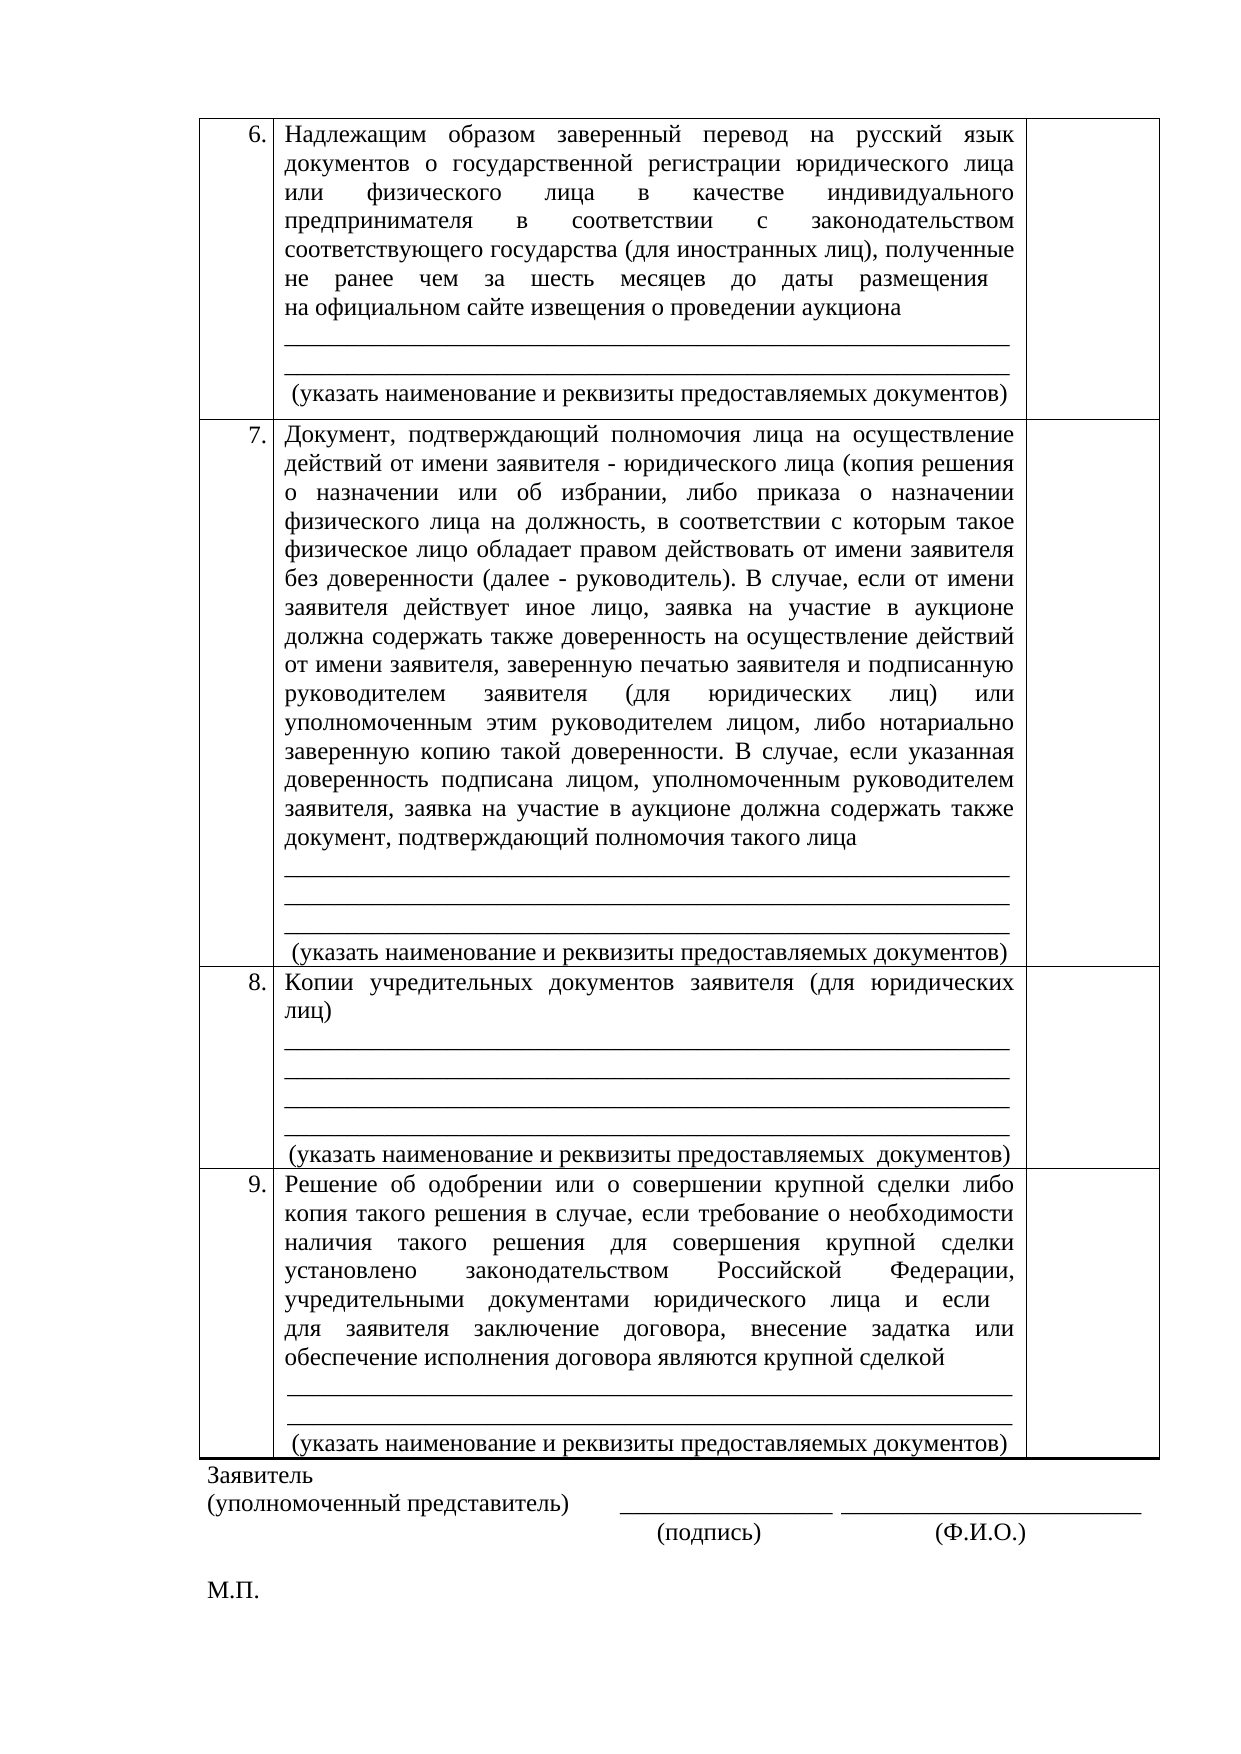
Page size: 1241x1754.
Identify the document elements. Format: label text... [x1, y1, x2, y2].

table_cell [1027, 420, 1159, 966]
table_cell [1027, 119, 1159, 418]
table_cell [1027, 967, 1159, 1168]
text М.П. [177, 1575, 1181, 1603]
text (уполномоченный представитель) _________________ ________________________ [177, 1488, 1181, 1517]
table_cell [1027, 1169, 1159, 1457]
table_cell Надлежащим образом заверенный перевод на русский язык документов о государственной регистрации юридического лица или физического лица в качестве индивидуального предпринимателя в соответствии с законодательством соответствующего государства (для иностранных лиц), полученные не ранее чем за шесть месяцев до даты размещения на официальном сайте извещения о проведении аукциона ____________________________________________________________________________________________________________________ (указать наименование и реквизиты предоставляемых документов) [274, 119, 1026, 418]
text Заявитель [177, 1460, 1181, 1488]
table_cell Решение об одобрении или о совершении крупной сделки либо копия такого решения в случае, если требование о необходимости наличия такого решения для совершения крупной сделки установлено законодательством Российской Федерации, учредительными документами юридического лица и если для заявителя заключение договора, внесение задатка или обеспечение исполнения договора являются крупной сделкой ____________________________________________________________________________________________________________________ (указать наименование и реквизиты предоставляемых документов) [274, 1169, 1026, 1457]
text (подпись) (Ф.И.О.) [177, 1517, 1181, 1546]
table_cell Документ, подтверждающий полномочия лица на осуществление действий от имени заявителя - юридического лица (копия решения о назначении или об избрании, либо приказа о назначении физического лица на должность, в соответствии с которым такое физическое лицо обладает правом действовать от имени заявителя без доверенности (далее - руководитель). В случае, если от имени заявителя действует иное лицо, заявка на участие в аукционе должна содержать также доверенность на осуществление действий от имени заявителя, заверенную печатью заявителя и подписанную руководителем заявителя (для юридических лиц) или уполномоченным этим руководителем лицом, либо нотариально заверенную копию такой доверенности. В случае, если указанная доверенность подписана лицом, уполномоченным руководителем заявителя, заявка на участие в аукционе должна содержать также документ, подтверждающий полномочия такого лица __________________________________________________________ __________________________________________________________ __________________________________________________________ (указать наименование и реквизиты предоставляемых документов) [274, 420, 1026, 966]
table_cell Копии учредительных документов заявителя (для юридических лиц) __________________________________________________________ __________________________________________________________ __________________________________________________________ __________________________________________________________ (указать наименование и реквизиты предоставляемых документов) [274, 967, 1026, 1168]
table_cell [200, 967, 273, 1168]
table_cell [200, 1169, 273, 1457]
table_cell [200, 119, 273, 418]
table_cell [200, 420, 273, 966]
